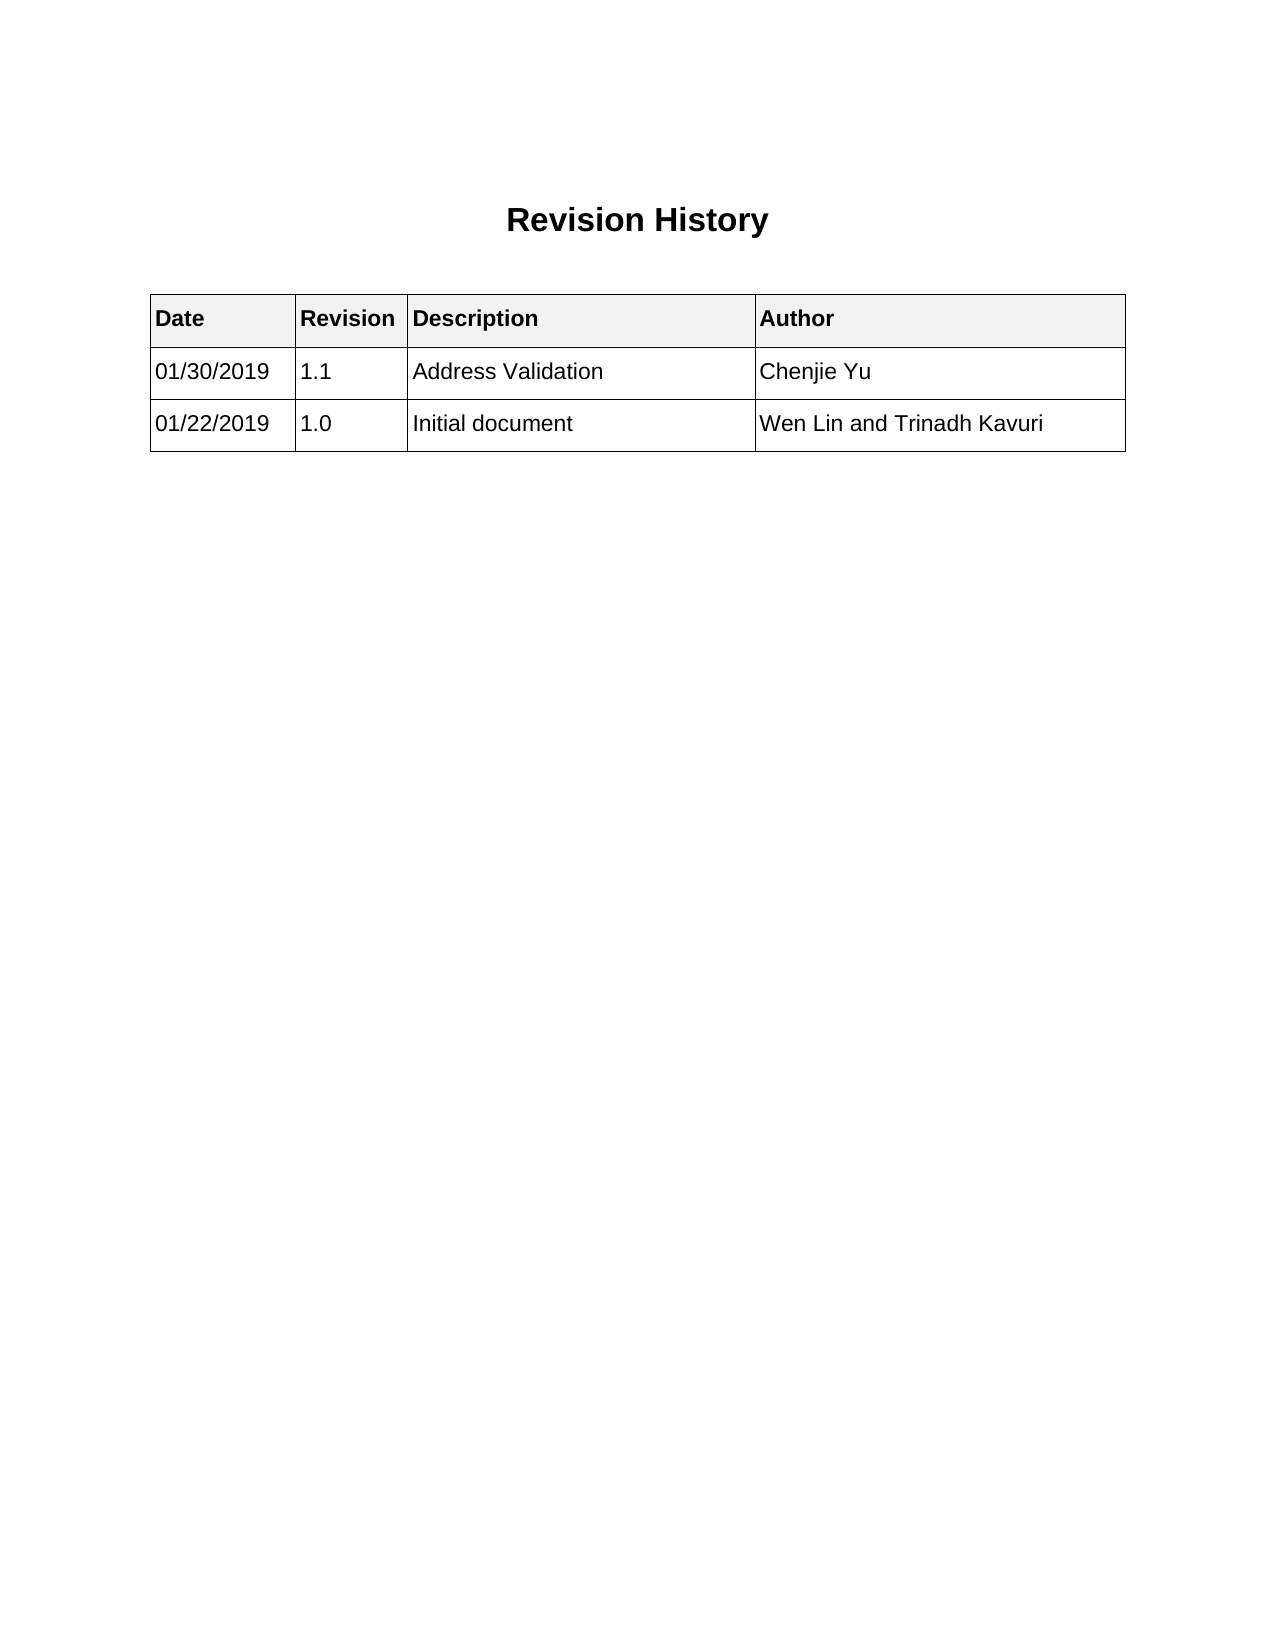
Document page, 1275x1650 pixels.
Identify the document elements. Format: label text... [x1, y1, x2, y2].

table_header Author [756, 295, 1125, 346]
table_cell 1.1 [296, 348, 407, 398]
table_cell Wen Lin and Trinadh Kavuri [756, 400, 1125, 451]
table_cell 1.0 [296, 400, 407, 451]
table_header Revision [296, 295, 407, 346]
table_cell Chenjie Yu [756, 348, 1125, 398]
table_cell 01/22/2019 [151, 400, 295, 451]
table_header Description [408, 295, 755, 346]
table_cell 01/30/2019 [151, 348, 295, 398]
text Revision History [150, 200, 1125, 238]
table_cell Initial document [408, 400, 755, 451]
table_cell Address Validation [408, 348, 755, 398]
table_header Date [151, 295, 295, 346]
